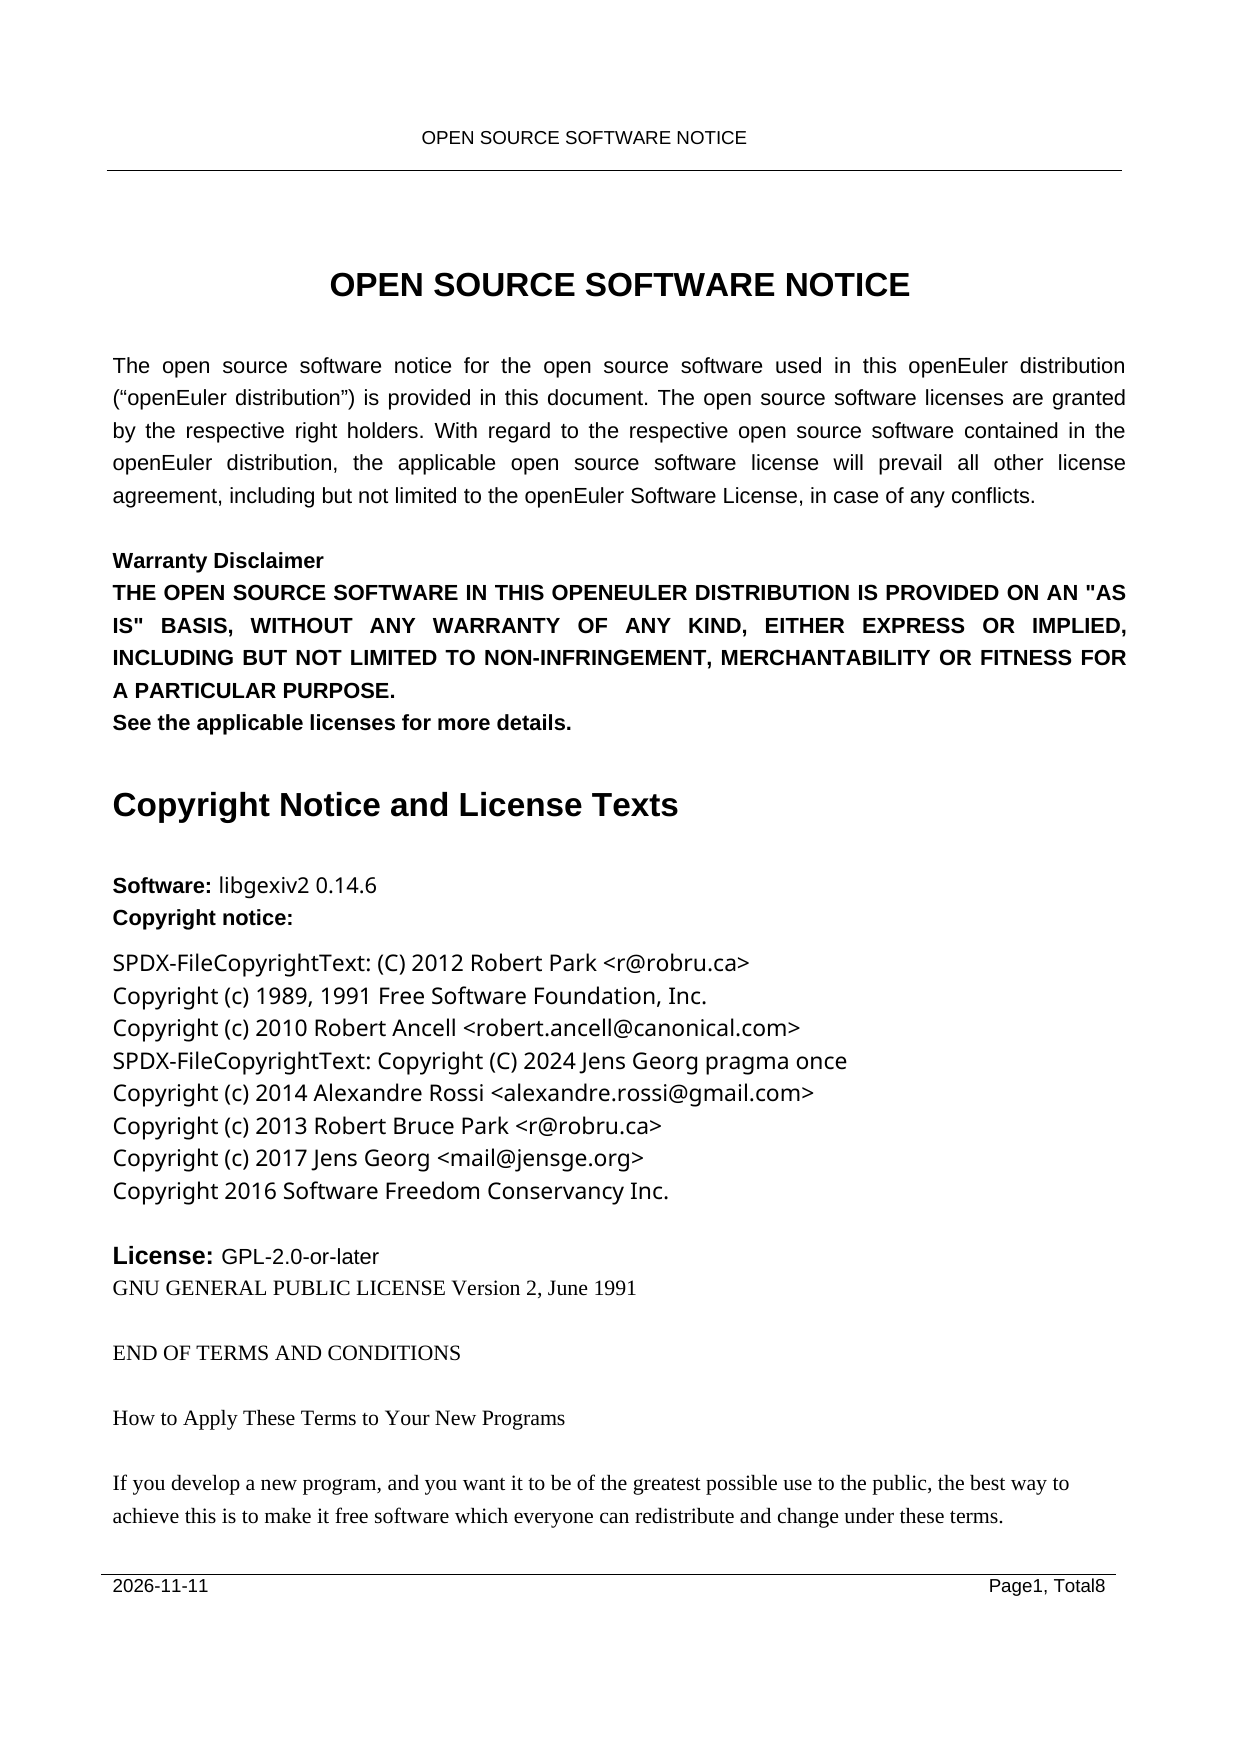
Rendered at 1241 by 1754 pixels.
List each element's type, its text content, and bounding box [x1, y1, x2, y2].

text License: GPL-2.0-or-later [112, 1239, 1128, 1272]
text SPDX-FileCopyrightText: (C) 2012 Robert Park <r@robru.ca> Copyright (c) 1989, 1991 Free Software Foundation, Inc. Copyright (c) 2010 Robert Ancell <robert.ancell@canonical.com> SPDX-FileCopyrightText: Copyright (C) 2024 Jens Georg pragma once Copyright (c) 2014 Alexandre Rossi <alexandre.rossi@gmail.com> Copyright (c) 2013 Robert Bruce Park <r@robru.ca> Copyright (c) 2017 Jens Georg <mail@jensge.org> Copyright 2016 Software Freedom Conservancy Inc. [112, 947, 1128, 1239]
title Software: libgexiv2 0.14.6 [112, 869, 1128, 901]
text The open source software notice for the open source software used in this openEuler distribution (“openEuler distribution”) is provided in this document. The open source software licenses are granted by the respective right holders. With regard to the respective open source software contained in the openEuler distribution, the applicable open source software license will prevail all other license agreement, including but not limited to the openEuler Software License, in case of any conflicts. [112, 349, 1128, 511]
text Warranty Disclaimer [112, 544, 1128, 576]
text OPEN SOURCE SOFTWARE NOTICE [112, 251, 1128, 316]
text THE OPEN SOURCE SOFTWARE IN THIS OPENEULER DISTRIBUTION IS PROVIDED ON AN "AS IS" BASIS, WITHOUT ANY WARRANTY OF ANY KIND, EITHER EXPRESS OR IMPLIED, INCLUDING BUT NOT LIMITED TO NON-INFRINGEMENT, MERCHANTABILITY OR FITNESS FOR A PARTICULAR PURPOSE. See the applicable licenses for more details. [112, 576, 1128, 739]
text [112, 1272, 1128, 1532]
text Copyright Notice and License Texts [112, 771, 1128, 836]
text Copyright notice: [112, 901, 1128, 934]
